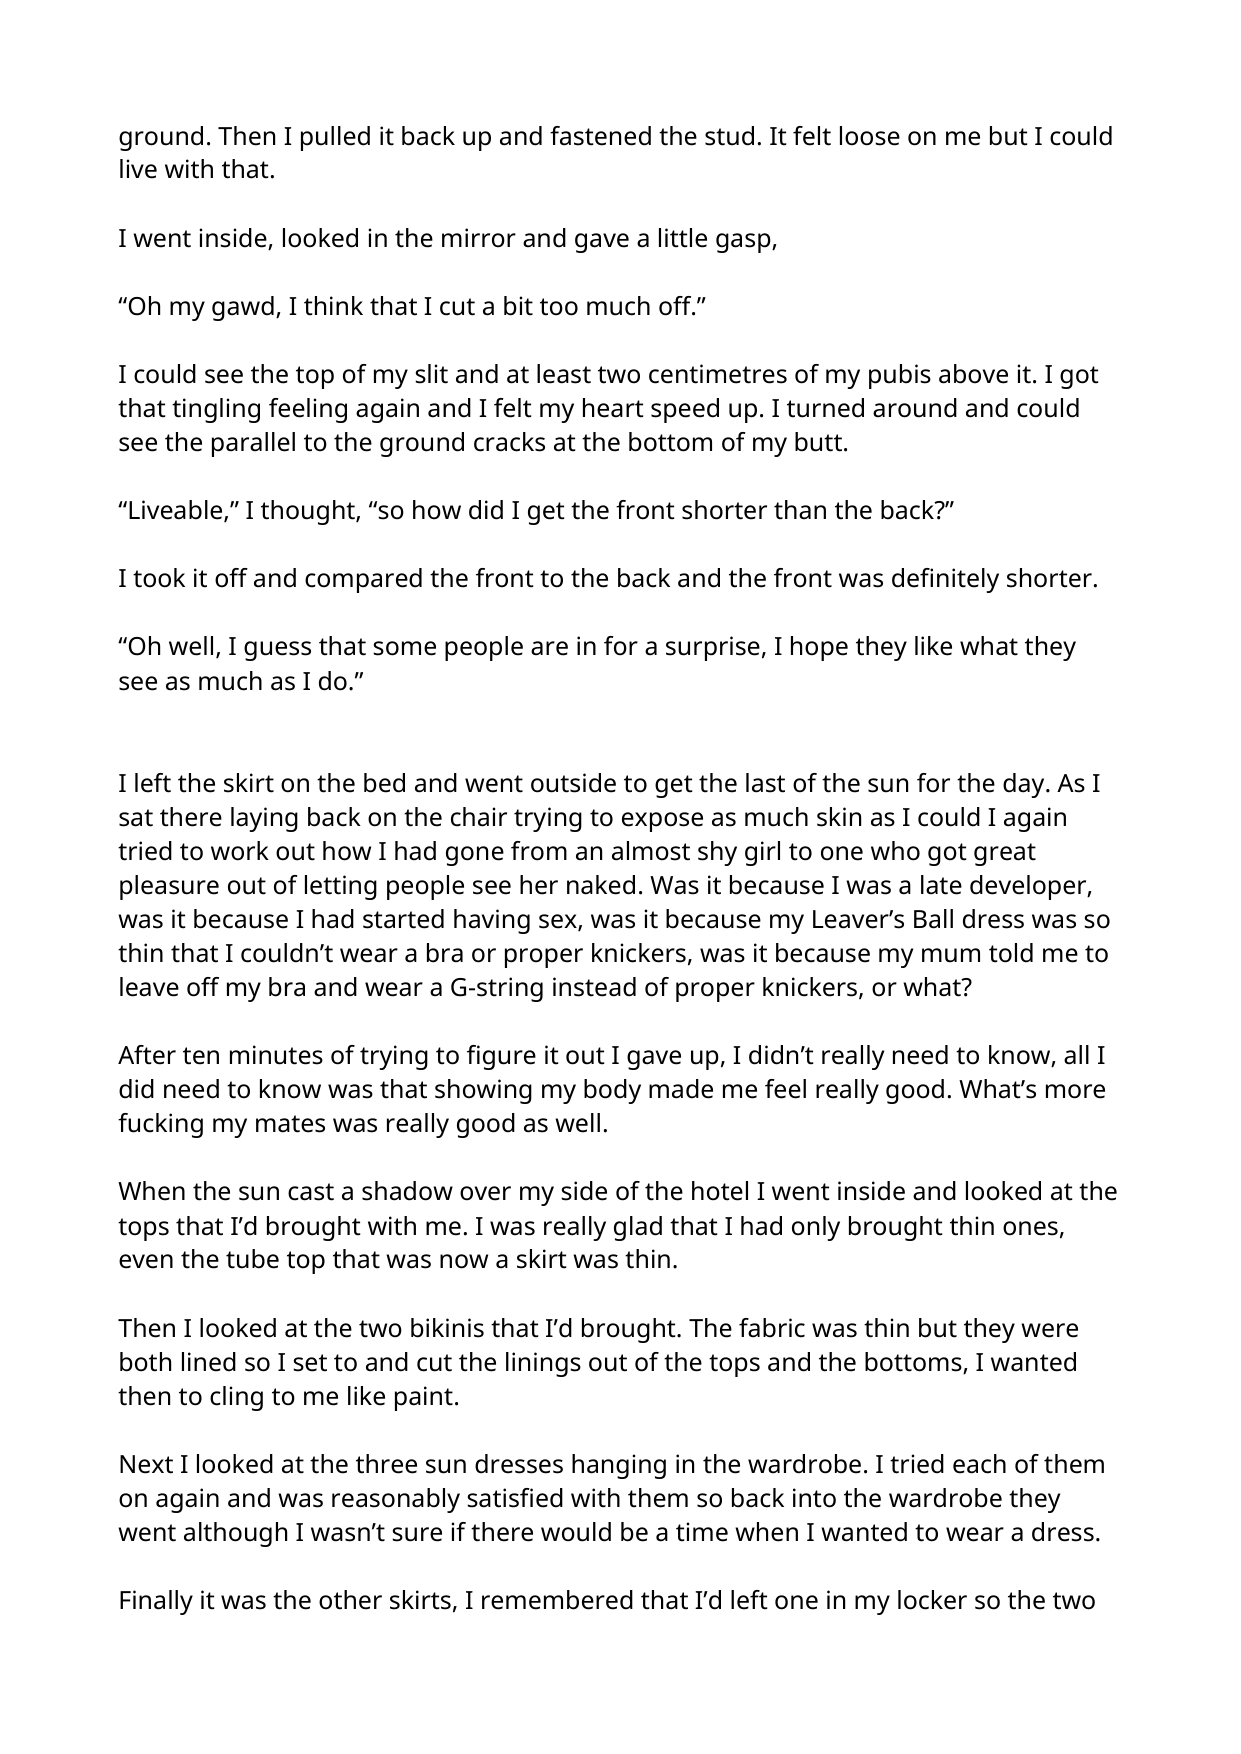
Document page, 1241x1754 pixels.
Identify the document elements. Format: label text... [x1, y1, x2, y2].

text After ten minutes of trying to figure it out I gave up, I didn’t really need to know, all I did need to know was that showing my body made me feel really good. What’s more fucking my mates was really good as well. [118, 1038, 1122, 1140]
text I left the skirt on the bed and went outside to get the last of the sun for the day. As I sat there laying back on the chair trying to expose as much skin as I could I again tried to work out how I had gone from an almost shy girl to one who got great pleasure out of letting people see her naked. Was it because I was a late developer, was it because I had started having sex, was it because my Leaver’s Ball dress was so thin that I couldn’t wear a bra or proper knickers, was it because my mum told me to leave off my bra and wear a G-string instead of proper knickers, or what? [118, 765, 1122, 1004]
text Next I looked at the three sun dresses hanging in the wardrobe. I tried each of them on again and was reasonably satisfied with them so back into the wardrobe they went although I wasn’t sure if there would be a time when I wanted to wear a dress. [118, 1447, 1122, 1549]
text “Oh well, I guess that some people are in for a surprise, I hope they like what they see as much as I do.” [118, 629, 1122, 697]
text I could see the top of my slit and at least two centimetres of my pubis above it. I got that tingling feeling again and I felt my heart speed up. I turned around and could see the parallel to the ground cracks at the bottom of my butt. [118, 357, 1122, 459]
text I went inside, looked in the mirror and gave a little gasp, [118, 220, 1122, 254]
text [118, 118, 1122, 186]
text I took it off and compared the front to the back and the front was definitely shorter. [118, 561, 1122, 595]
text Then I looked at the two bikinis that I’d brought. The fabric was thin but they were both lined so I set to and cut the linings out of the tops and the bottoms, I wanted then to cling to me like paint. [118, 1310, 1122, 1412]
text When the sun cast a shadow over my side of the hotel I went inside and looked at the tops that I’d brought with me. I was really glad that I had only brought thin ones, even the tube top that was now a skirt was thin. [118, 1174, 1122, 1276]
text “Liveable,” I thought, “so how did I get the front shorter than the back?” [118, 493, 1122, 527]
text “Oh my gawd, I think that I cut a bit too much off.” [118, 288, 1122, 322]
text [118, 1583, 1122, 1617]
